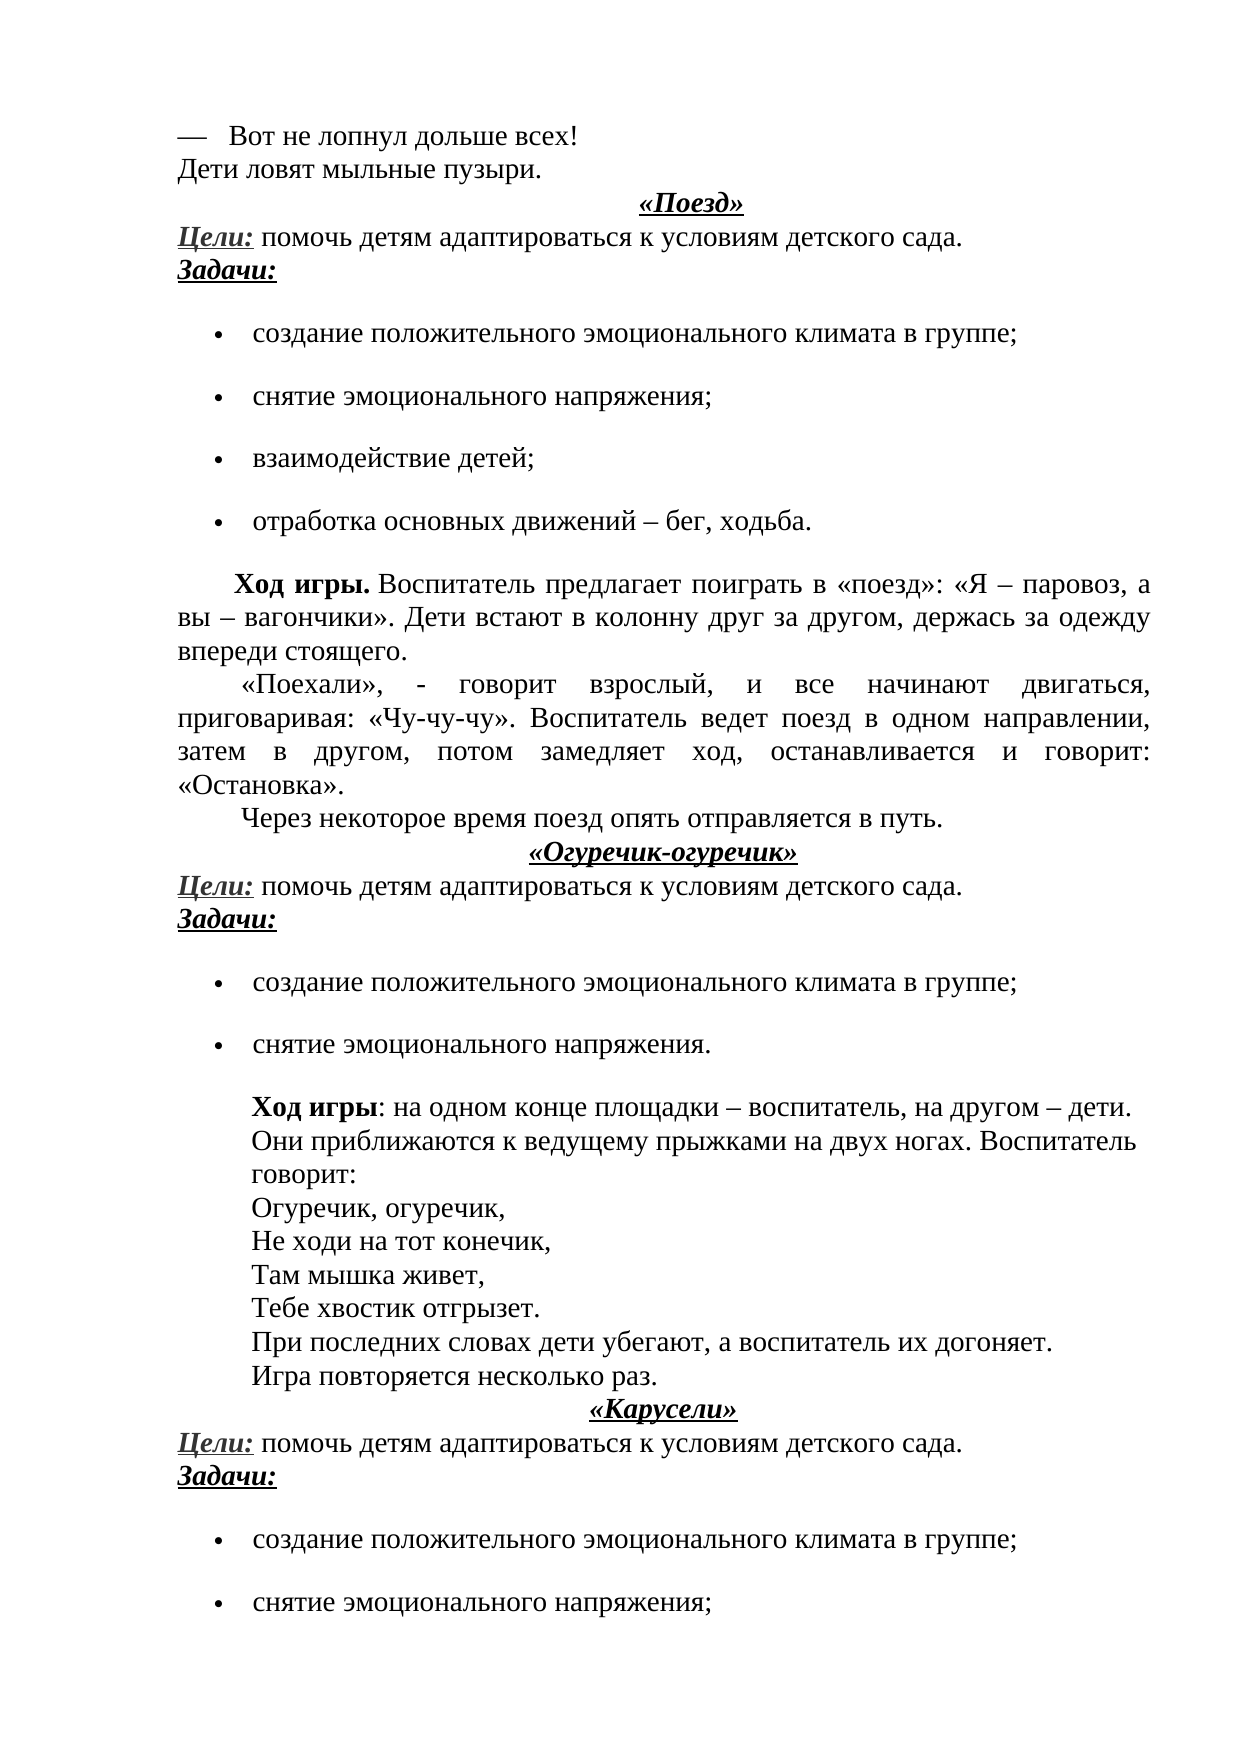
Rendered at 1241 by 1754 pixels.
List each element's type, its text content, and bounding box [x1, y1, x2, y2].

text Цели: помочь детям адаптироваться к условиям детского сада. [177, 868, 1152, 901]
text Не ходи на тот конечик, [177, 1223, 1152, 1257]
text «Поехали», - говорит взрослый, и все начинают двигаться, приговаривая: «Чу-чу-чу». Воспитатель ведет поезд в одном направлении, затем в другом, потом замедляет ход, останавливается и говорит: «Остановка». [177, 666, 1152, 801]
text Цели: помочь детям адаптироваться к условиям детского сада. [177, 219, 1152, 252]
text Тебе хвостик отгрызет. [177, 1291, 1152, 1324]
text — Вот не лопнул дольше всех! [177, 118, 1152, 152]
list взаимодействие детей; [215, 440, 1152, 474]
list создание положительного эмоционального климата в группе; [215, 1521, 1152, 1554]
list создание положительного эмоционального климата в группе; [215, 315, 1152, 348]
list снятие эмоционального напряжения. [215, 1027, 1152, 1060]
text «Поезд» [177, 185, 1152, 219]
text При последних словах дети убегают, а воспитатель их догоняет. [177, 1324, 1152, 1358]
text «Огуречик-огуречик» [177, 834, 1152, 868]
text Задачи: [177, 901, 1152, 935]
list отработка основных движений – бег, ходьба. [215, 503, 1152, 537]
text Через некоторое время поезд опять отправляется в путь. [177, 801, 1152, 834]
text Ход игры: на одном конце площадки – воспитатель, на другом – дети. Они приближаются к ведущему прыжками на двух ногах. Воспитатель говорит: [251, 1089, 1152, 1190]
text Задачи: [177, 252, 1152, 286]
text Игра повторяется несколько раз. [177, 1358, 1152, 1391]
text Дети ловят мыльные пузыри. [177, 152, 1152, 185]
text Ход игры. Воспитатель предлагает поиграть в «поезд»: «Я – паровоз, а вы – вагончики». Дети встают в колонну друг за другом, держась за одежду впереди стоящего. [177, 566, 1152, 666]
text Задачи: [177, 1458, 1152, 1492]
text Огуречик, огуречик, [177, 1190, 1152, 1223]
list снятие эмоционального напряжения; [215, 378, 1152, 411]
text Цели: помочь детям адаптироваться к условиям детского сада. [177, 1425, 1152, 1458]
text «Карусели» [177, 1391, 1152, 1425]
text Там мышка живет, [177, 1257, 1152, 1291]
list снятие эмоционального напряжения; [215, 1584, 1152, 1617]
list создание положительного эмоционального климата в группе; [215, 964, 1152, 997]
